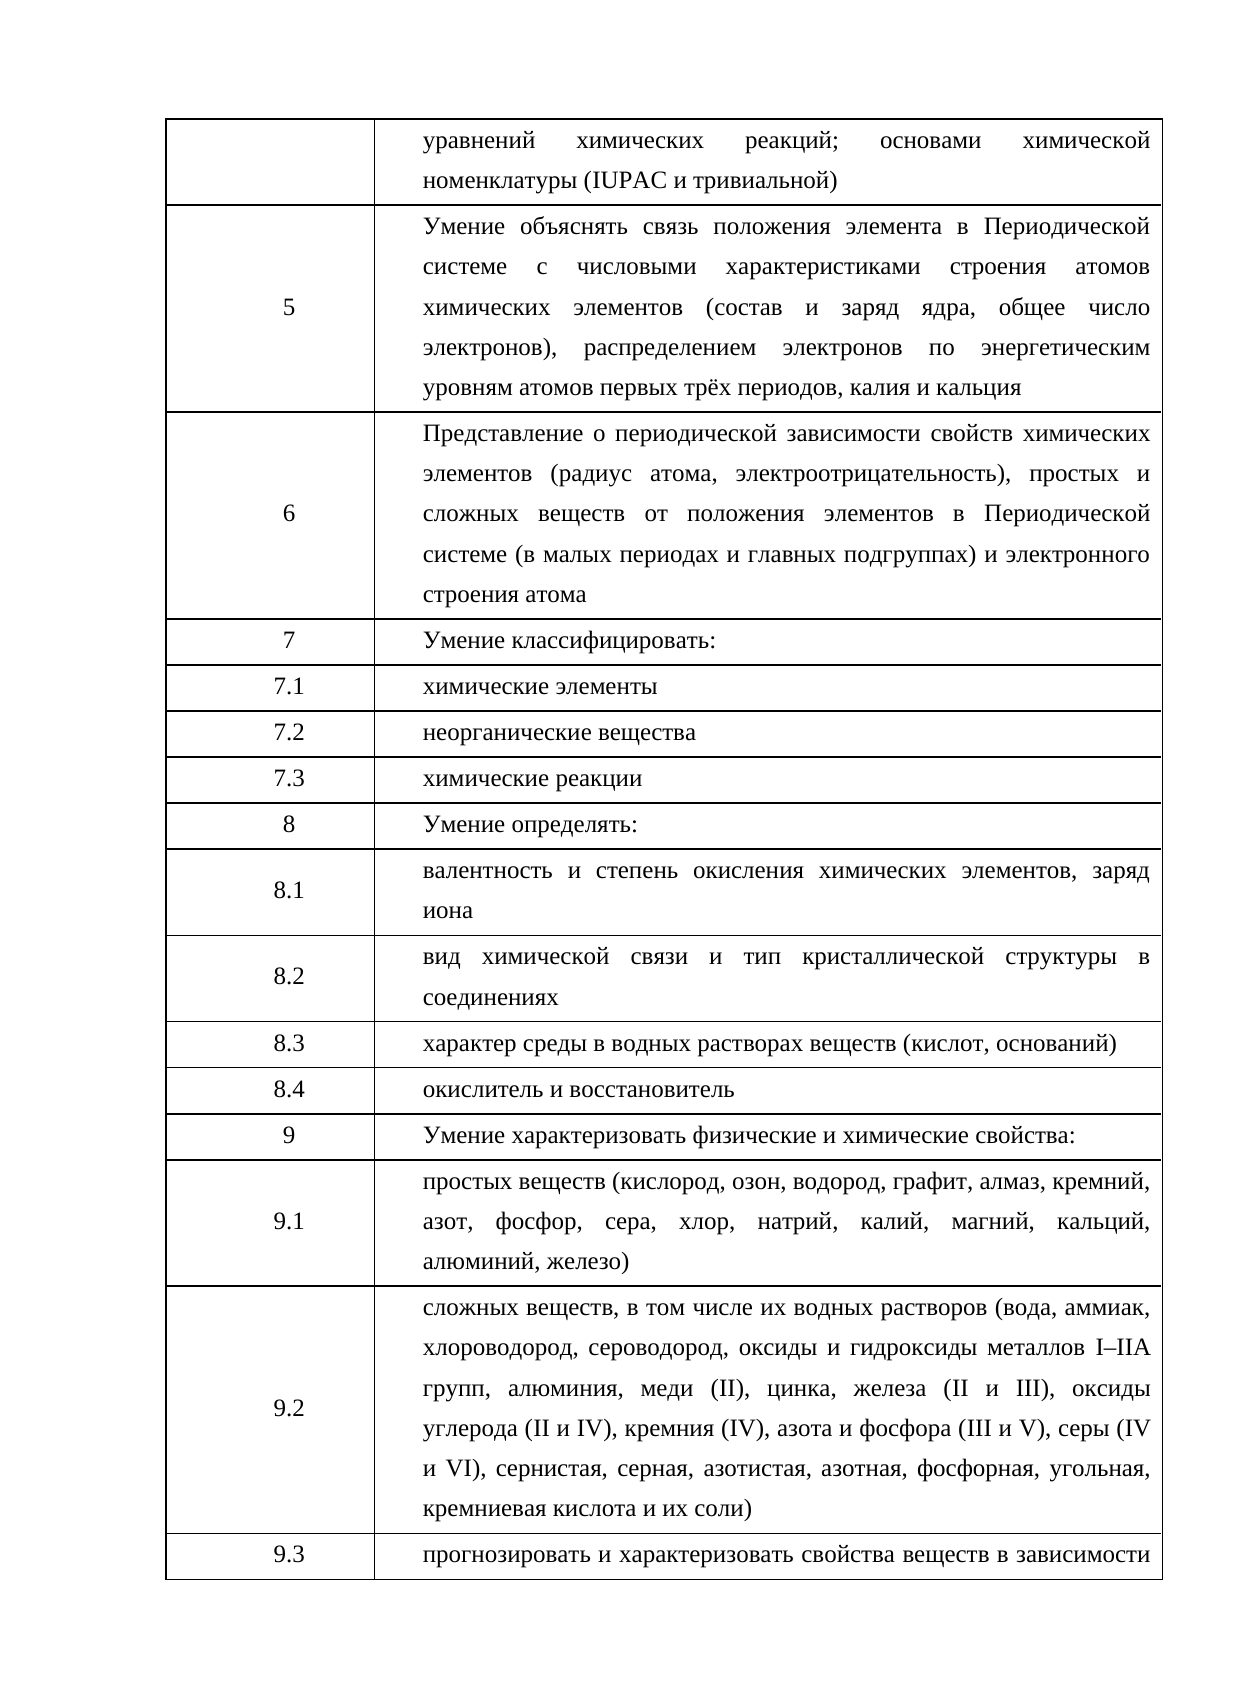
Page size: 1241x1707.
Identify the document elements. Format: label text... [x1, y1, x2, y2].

table_cell Умение объяснять связь положения элемента в Периодической системе с числовыми характеристиками строения атомов химических элементов (состав и заряд ядра, общее число электронов), распределением электронов по энергетическим уровням атомов первых трёх периодов, калия и кальция [375, 204, 1162, 411]
table_cell Умение характеризовать физические и химические свойства: [375, 1113, 1162, 1159]
table_cell 9 [167, 1115, 374, 1159]
table_cell 7.1 [167, 666, 374, 710]
table_cell 6 [167, 413, 374, 618]
table_cell 7.2 [167, 712, 374, 756]
table_cell 4 [167, 120, 374, 204]
table_cell химические элементы [375, 664, 1162, 710]
table_cell 8.1 [167, 850, 374, 934]
table_cell характер среды в водных растворах веществ (кислот, оснований) [375, 1021, 1162, 1067]
table_cell 9.3 [167, 1534, 374, 1578]
table_cell 7.3 [167, 758, 374, 802]
table_cell 8 [167, 804, 374, 848]
table_cell валентность и степень окисления химических элементов, заряд иона [375, 848, 1162, 934]
table_cell химические реакции [375, 756, 1162, 802]
table_cell вид химической связи и тип кристаллической структуры в соединениях [375, 935, 1162, 1021]
table_cell Умение определять: [375, 802, 1162, 848]
table_cell 8.2 [167, 936, 374, 1021]
table_cell 9.1 [167, 1161, 374, 1285]
table_cell Представление о периодической зависимости свойств химических элементов (радиус атома, электроотрицательность), простых и сложных веществ от положения элементов в Периодической системе (в малых периодах и главных подгруппах) и электронного строения атома [375, 411, 1162, 618]
table_cell сложных веществ, в том числе их водных растворов (вода, аммиак, хлороводород, сероводород, оксиды и гидроксиды металлов I–IIA групп, алюминия, меди (II), цинка, железа (II и III), оксиды углерода (II и IV), кремния (IV), азота и фосфора (III и V), серы (IV и VI), сернистая, серная, азотистая, азотная, фосфорная, угольная, кремниевая кислота и их соли) [375, 1285, 1162, 1532]
table_cell 5 [167, 206, 374, 411]
table_cell 9.2 [167, 1287, 374, 1532]
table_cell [375, 120, 1162, 204]
table_cell 8.4 [167, 1068, 374, 1113]
table_cell Умение классифицировать: [375, 618, 1162, 664]
table_cell простых веществ (кислород, озон, водород, графит, алмаз, кремний, азот, фосфор, сера, хлор, натрий, калий, магний, кальций, алюминий, железо) [375, 1159, 1162, 1285]
table_cell неорганические вещества [375, 710, 1162, 756]
table_cell 7 [167, 620, 374, 664]
table_cell 8.3 [167, 1022, 374, 1067]
table_cell окислитель и восстановитель [375, 1067, 1162, 1113]
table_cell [375, 1533, 1162, 1578]
